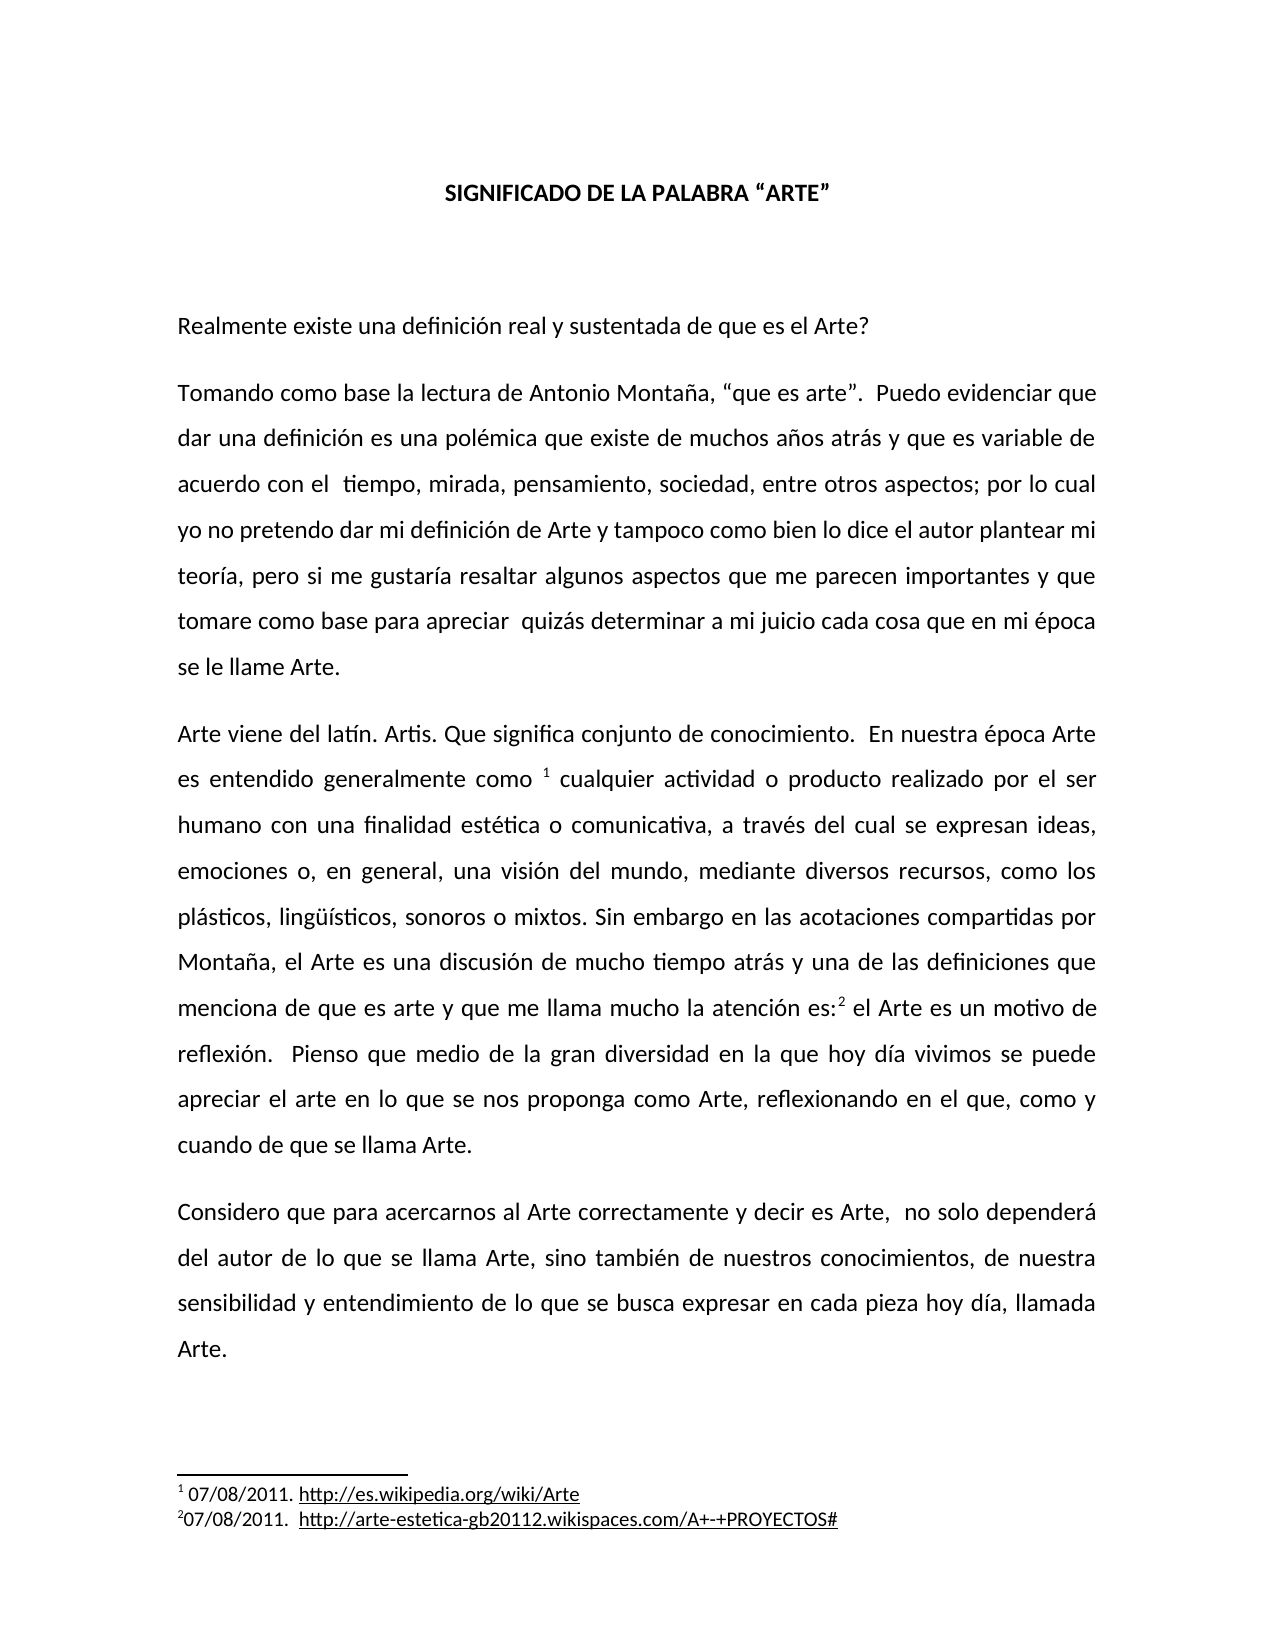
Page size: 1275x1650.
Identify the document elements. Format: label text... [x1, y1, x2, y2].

text Arte viene del latín. Artis. Que significa conjunto de conocimiento. En nuestra época Arte es entendido generalmente como cualquier actividad o producto realizado por el ser humano con una finalidad estética o comunicativa, a través del cual se expresan ideas, emociones o, en general, una visión del mundo, mediante diversos recursos, como los plásticos, lingüísticos, sonoros o mixtos. Sin embargo en las acotaciones compartidas por Montaña, el Arte es una discusión de mucho tiempo atrás y una de las definiciones que menciona de que es arte y que me llama mucho la atención es: el Arte es un motivo de reflexión. Pienso que medio de la gran diversidad en la que hoy día vivimos se puede apreciar el arte en lo que se nos proponga como Arte, reflexionando en el que, como y cuando de que se llama Arte. [177, 718, 1098, 1160]
text Realmente existe una definición real y sustentada de que es el Arte? [177, 310, 1098, 341]
text SIGNIFICADO DE LA PALABRA “ARTE” [177, 177, 1098, 208]
text Tomando como base la lectura de Antonio Montaña, “que es arte”. Puedo evidenciar que dar una definición es una polémica que existe de muchos años atrás y que es variable de acuerdo con el tiempo, mirada, pensamiento, sociedad, entre otros aspectos; por lo cual yo no pretendo dar mi definición de Arte y tampoco como bien lo dice el autor plantear mi teoría, pero si me gustaría resaltar algunos aspectos que me parecen importantes y que tomare como base para apreciar quizás determinar a mi juicio cada cosa que en mi época se le llame Arte. [177, 377, 1098, 682]
text Considero que para acercarnos al Arte correctamente y decir es Arte, no solo dependerá del autor de lo que se llama Arte, sino también de nuestros conocimientos, de nuestra sensibilidad y entendimiento de lo que se busca expresar en cada pieza hoy día, llamada Arte. [177, 1196, 1098, 1364]
